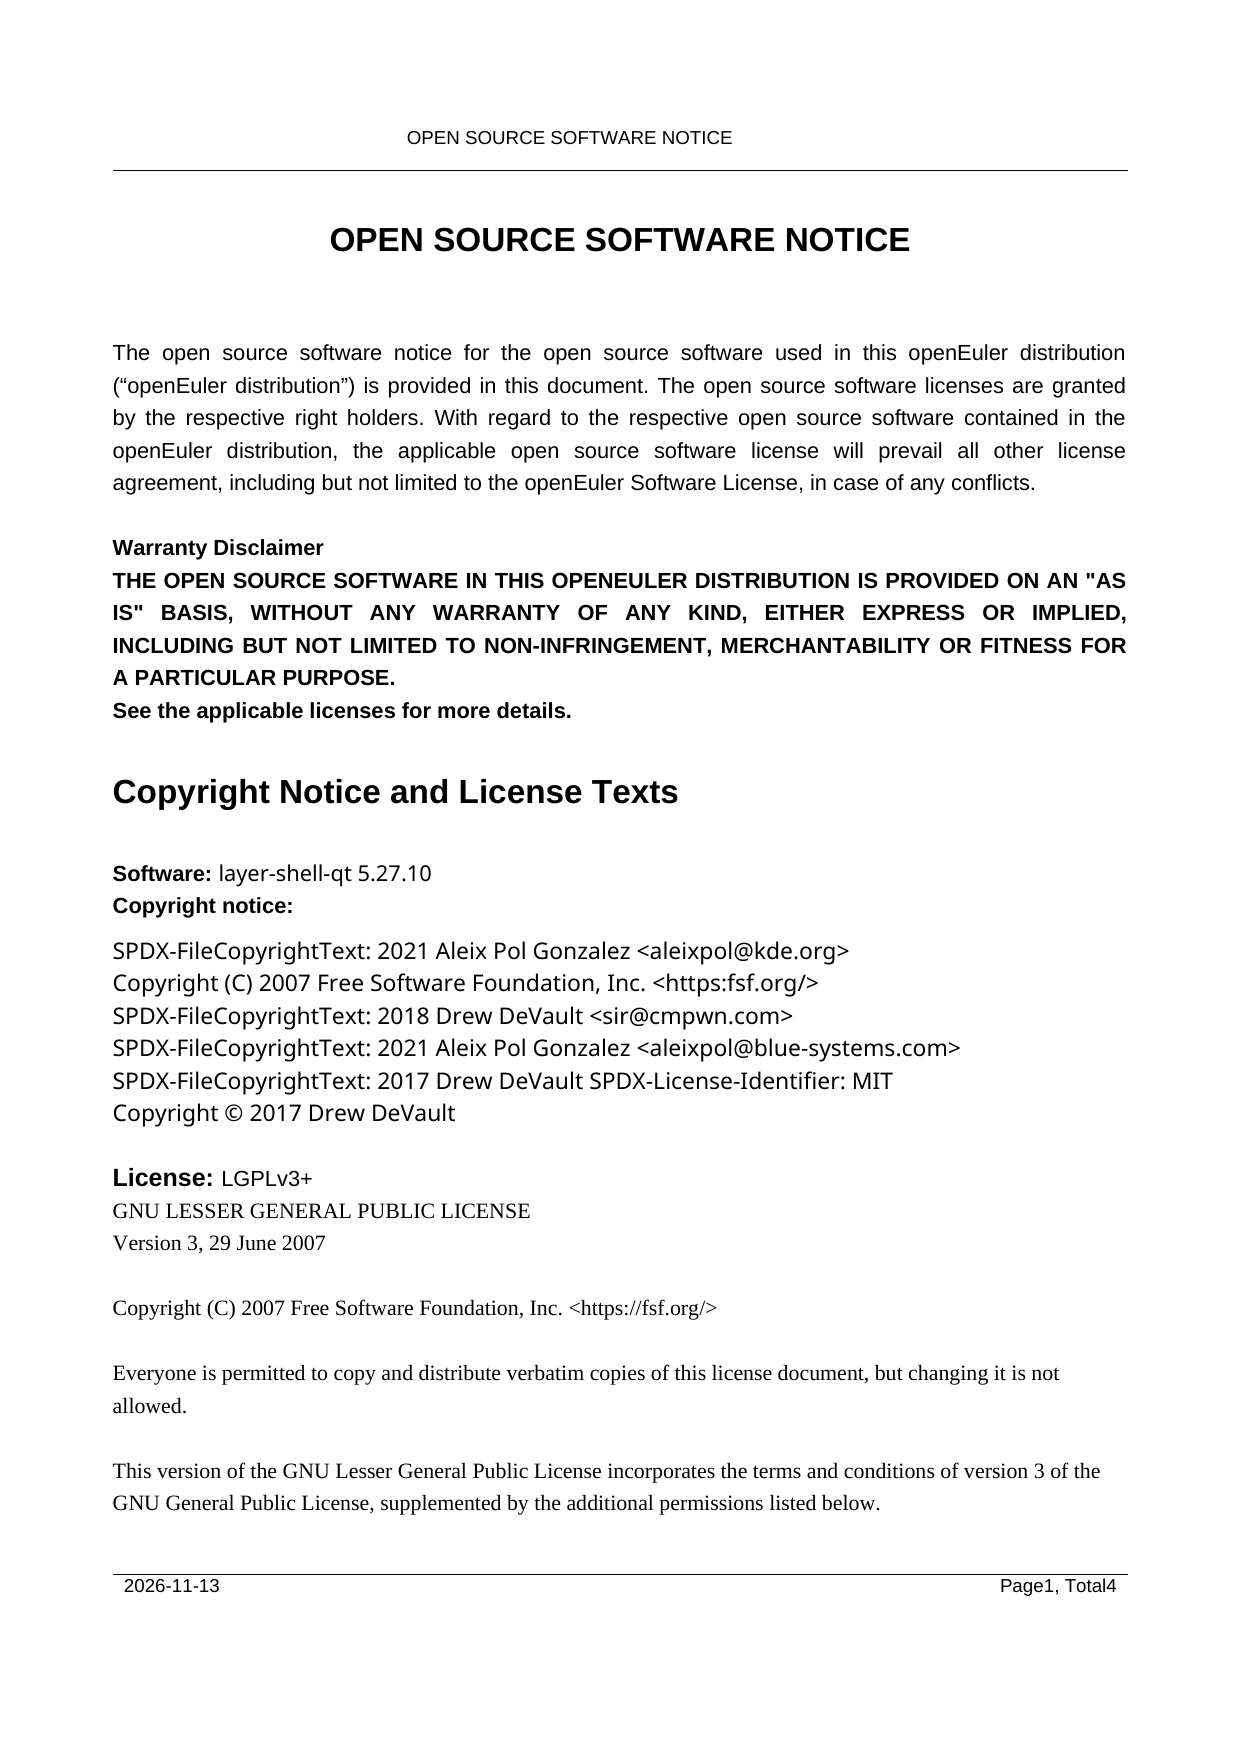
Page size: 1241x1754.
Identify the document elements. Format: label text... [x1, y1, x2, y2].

text Warranty Disclaimer [112, 531, 1128, 564]
text Copyright notice: [112, 889, 1128, 921]
text OPEN SOURCE SOFTWARE NOTICE [112, 206, 1128, 271]
text The open source software notice for the open source software used in this openEuler distribution (“openEuler distribution”) is provided in this document. The open source software licenses are granted by the respective right holders. With regard to the respective open source software contained in the openEuler distribution, the applicable open source software license will prevail all other license agreement, including but not limited to the openEuler Software License, in case of any conflicts. [112, 336, 1128, 499]
text Copyright Notice and License Texts [112, 759, 1128, 824]
text THE OPEN SOURCE SOFTWARE IN THIS OPENEULER DISTRIBUTION IS PROVIDED ON AN "AS IS" BASIS, WITHOUT ANY WARRANTY OF ANY KIND, EITHER EXPRESS OR IMPLIED, INCLUDING BUT NOT LIMITED TO NON-INFRINGEMENT, MERCHANTABILITY OR FITNESS FOR A PARTICULAR PURPOSE. See the applicable licenses for more details. [112, 564, 1128, 726]
title Software: layer-shell-qt 5.27.10 [112, 856, 1128, 889]
text SPDX-FileCopyrightText: 2021 Aleix Pol Gonzalez <aleixpol@kde.org> Copyright (C) 2007 Free Software Foundation, Inc. <https:fsf.org/> SPDX-FileCopyrightText: 2018 Drew DeVault <sir@cmpwn.com> SPDX-FileCopyrightText: 2021 Aleix Pol Gonzalez <aleixpol@blue-systems.com> SPDX-FileCopyrightText: 2017 Drew DeVault SPDX-License-Identifier: MIT Copyright © 2017 Drew DeVault [112, 934, 1128, 1161]
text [112, 1194, 1128, 1519]
text License: LGPLv3+ [112, 1161, 1128, 1194]
